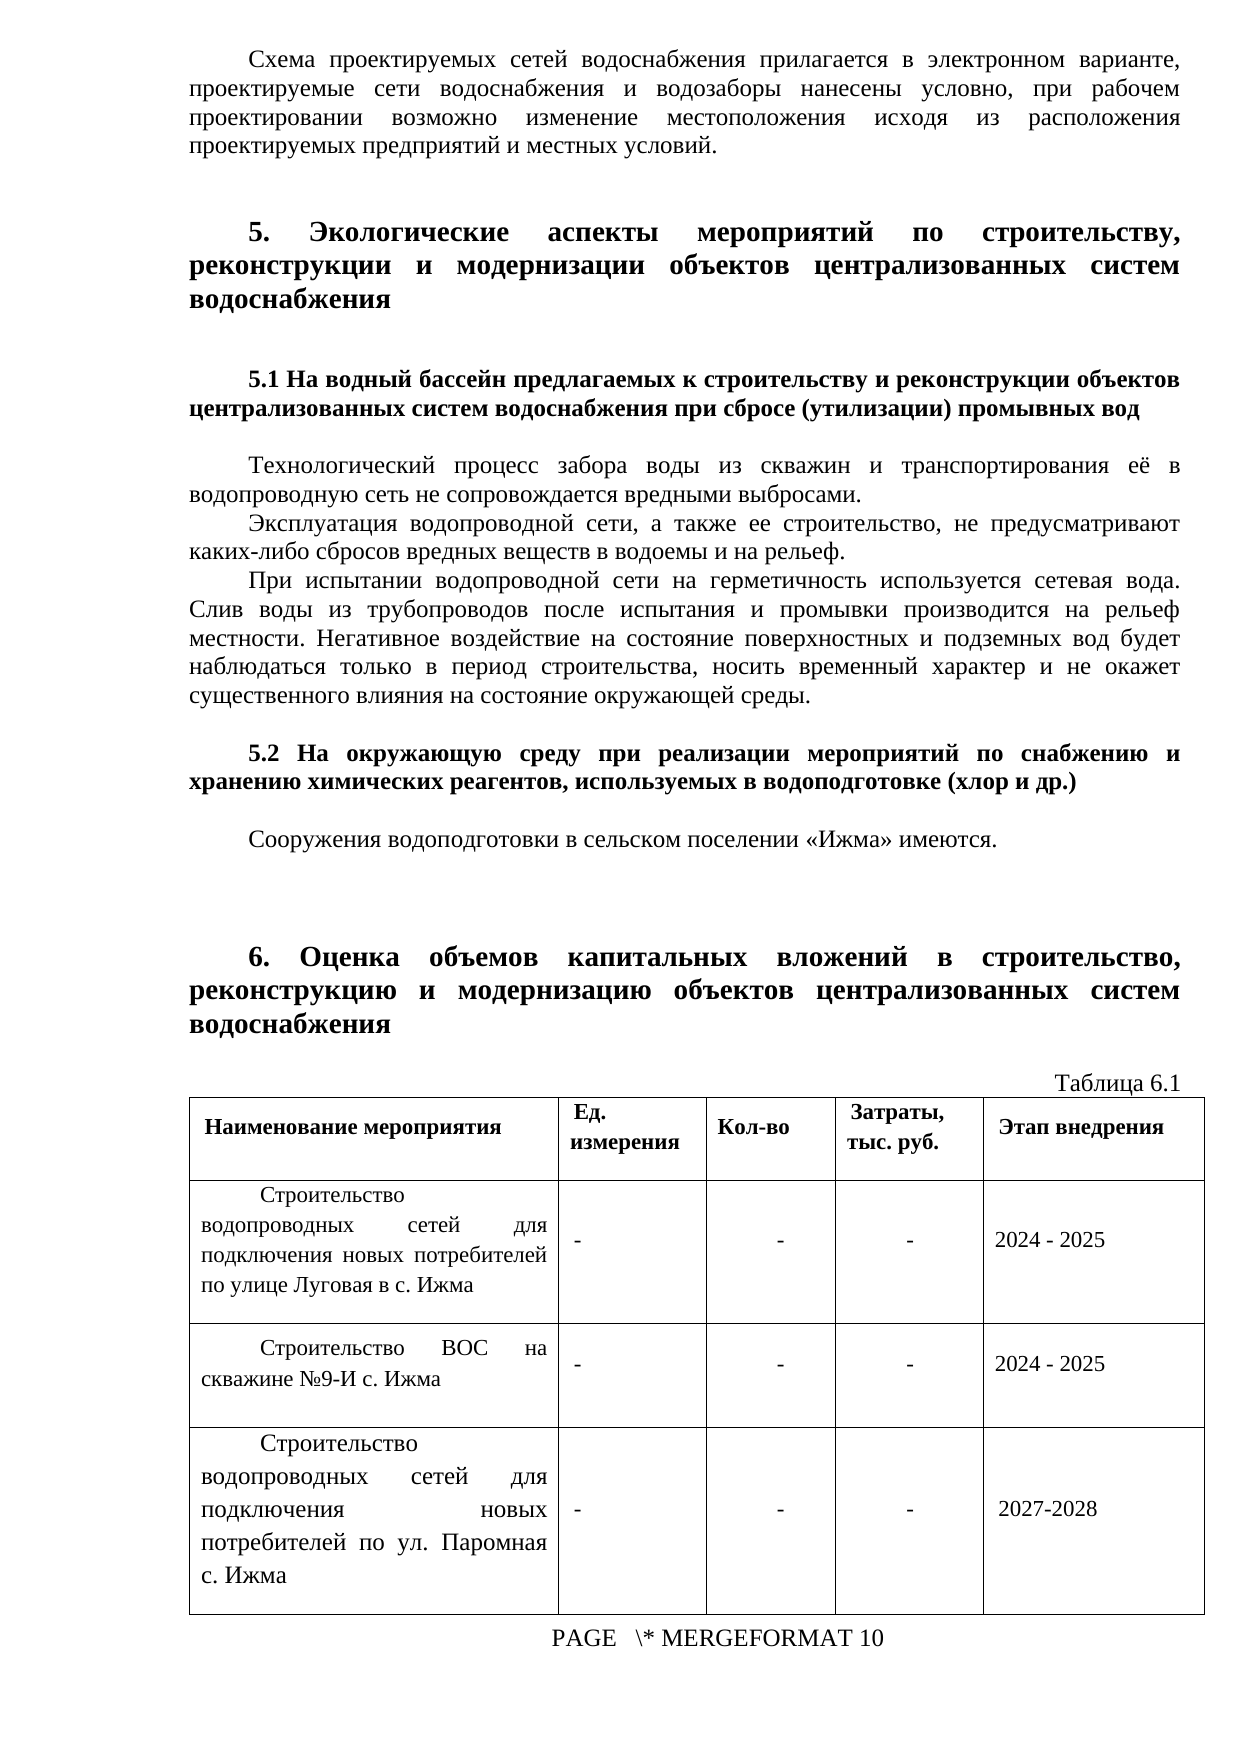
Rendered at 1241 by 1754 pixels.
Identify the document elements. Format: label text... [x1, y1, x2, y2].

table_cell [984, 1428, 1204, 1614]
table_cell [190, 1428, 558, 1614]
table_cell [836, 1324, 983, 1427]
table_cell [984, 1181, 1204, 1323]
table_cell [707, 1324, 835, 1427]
text Схема проектируемых сетей водоснабжения прилагается в электронном варианте, проектируемые сети водоснабжения и водозаборы нанесены условно, при рабочем проектировании возможно изменение местоположения исходя из расположения проектируемых предприятий и местных условий. [189, 44, 1181, 159]
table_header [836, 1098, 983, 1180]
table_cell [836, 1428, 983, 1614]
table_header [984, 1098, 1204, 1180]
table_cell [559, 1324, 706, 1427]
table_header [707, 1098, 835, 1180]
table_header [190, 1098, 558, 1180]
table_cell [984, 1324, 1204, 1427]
text При испытании водопроводной сети на герметичность используется сетевая вода. Слив воды из трубопроводов после испытания и промывки производится на рельеф местности. Негативное воздействие на состояние поверхностных и подземных вод будет наблюдаться только в период строительства, носить временный характер и не окажет существенного влияния на состояние окружающей среды. [189, 565, 1181, 709]
text Таблица 6.1 [1000, 1068, 1181, 1097]
text 5. Экологические аспекты мероприятий по строительству, реконструкции и модернизации объектов централизованных систем водоснабжения [189, 214, 1181, 314]
text 5.1 На водный бассейн предлагаемых к строительству и реконструкции объектов централизованных систем водоснабжения при сбросе (утилизации) промывных вод [189, 364, 1181, 421]
text 6. Оценка объемов капитальных вложений в строительство, реконструкцию и модернизацию объектов централизованных систем водоснабжения [189, 939, 1181, 1039]
text 5.2 На окружающую среду при реализации мероприятий по снабжению и хранению химических реагентов, используемых в водоподготовке (хлор и др.) [189, 738, 1181, 795]
text Технологический процесс забора воды из скважин и транспортирования её в водопроводную сеть не сопровождается вредными выбросами. [189, 450, 1181, 508]
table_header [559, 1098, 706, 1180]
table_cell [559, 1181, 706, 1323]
text Сооружения водоподготовки в сельском поселении «Ижма» имеются. [189, 824, 1181, 853]
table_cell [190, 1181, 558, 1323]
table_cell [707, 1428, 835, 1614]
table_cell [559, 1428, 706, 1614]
text Эксплуатация водопроводной сети, а также ее строительство, не предусматривают каких-либо сбросов вредных веществ в водоемы и на рельеф. [189, 508, 1181, 565]
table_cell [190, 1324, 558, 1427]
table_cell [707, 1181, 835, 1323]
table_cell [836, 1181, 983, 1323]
